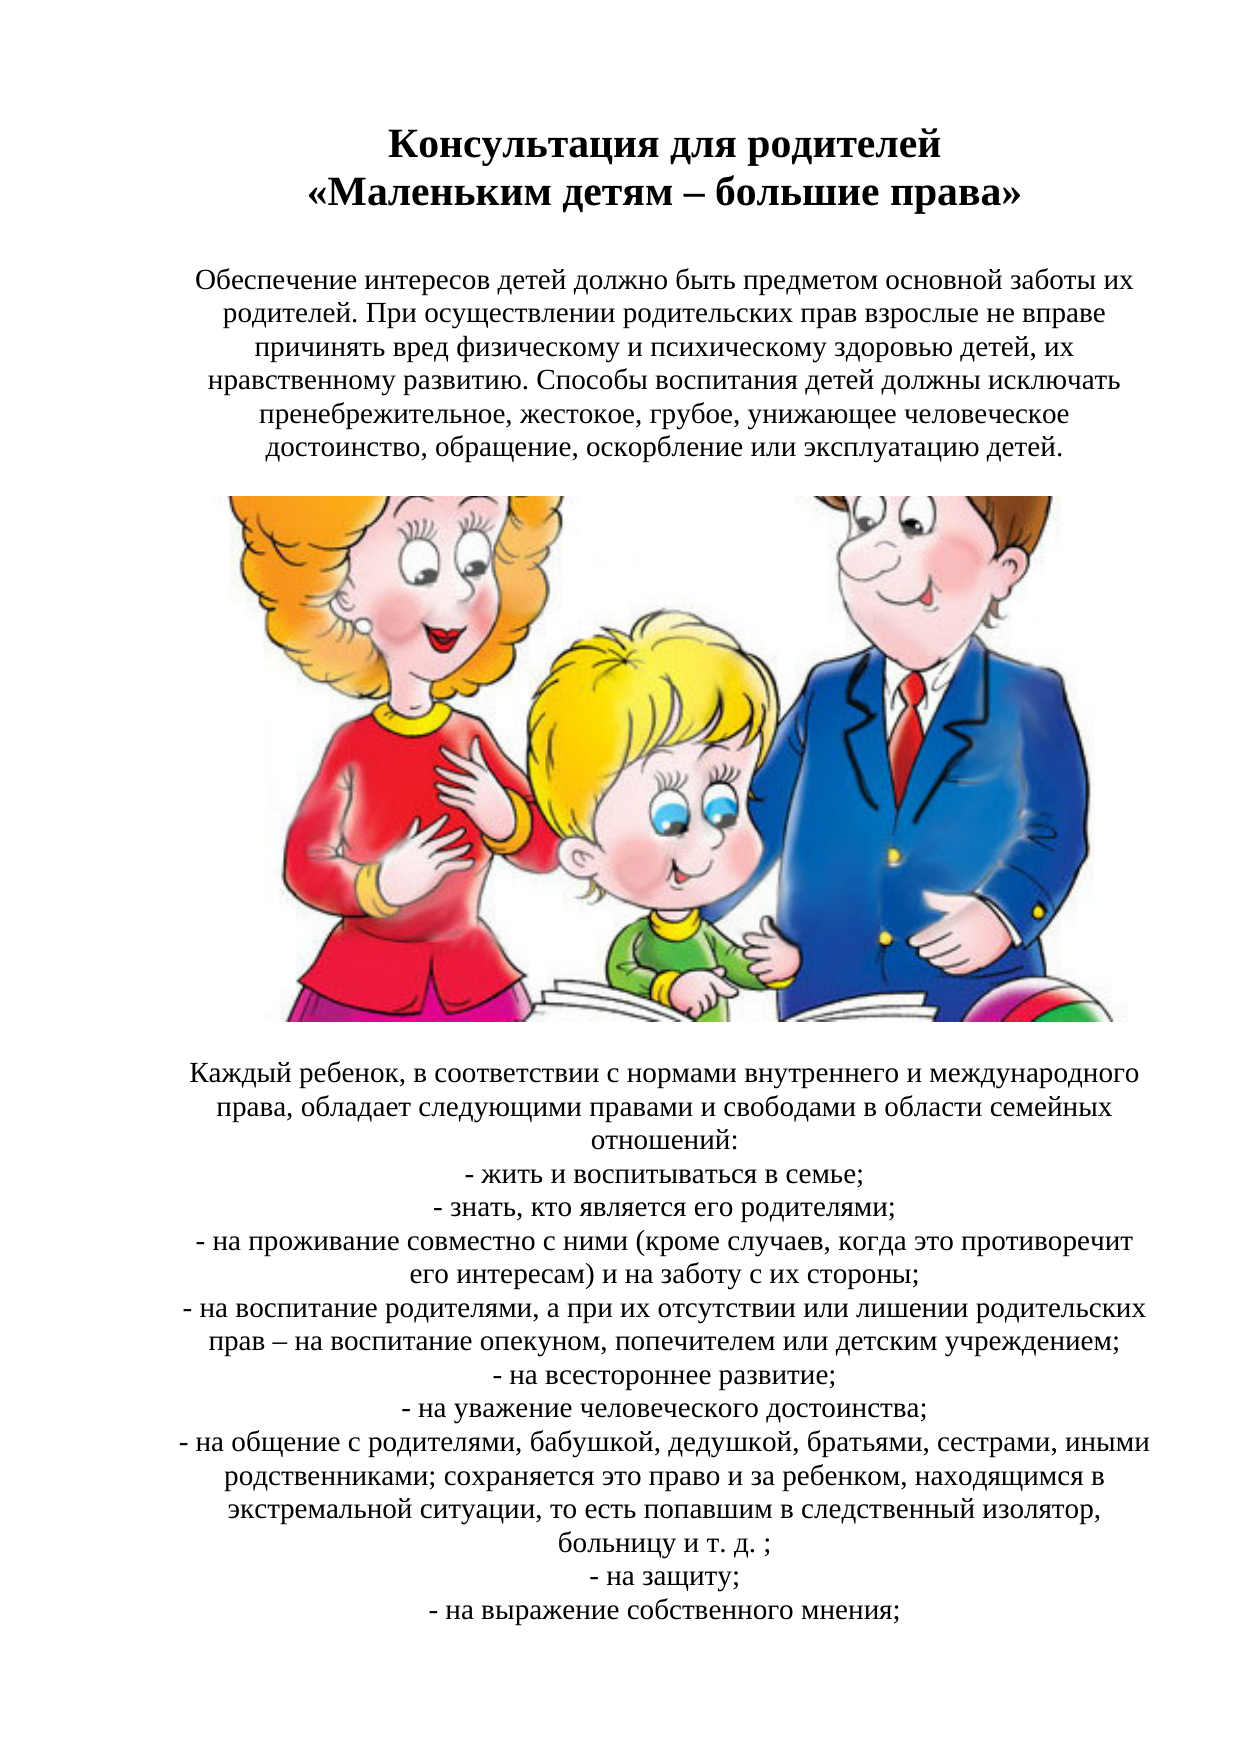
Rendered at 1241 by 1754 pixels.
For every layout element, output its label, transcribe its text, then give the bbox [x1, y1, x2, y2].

text - на проживание совместно с ними (кроме случаев, когда это противоречит его интересам) и на заботу с их стороны; [177, 1223, 1152, 1290]
text - жить и воспитываться в семье; [177, 1156, 1152, 1189]
text - на уважение человеческого достоинства; [177, 1391, 1152, 1424]
text - знать, кто является его родителями; [177, 1189, 1152, 1223]
text - на выражение собственного мнения; [177, 1592, 1152, 1625]
picture [197, 496, 1132, 1022]
text - на воспитание родителями, а при их отсутствии или лишении родительских прав – на воспитание опекуном, попечителем или детским учреждением; [177, 1290, 1152, 1357]
text - на всестороннее развитие; [177, 1357, 1152, 1391]
text Консультация для родителей [177, 118, 1152, 166]
text Обеспечение интересов детей должно быть предметом основной заботы их родителей. При осуществлении родительских прав взрослые не вправе причинять вред физическому и психическому здоровью детей, их нравственному развитию. Способы воспитания детей должны исключать пренебрежительное, жестокое, грубое, унижающее человеческое достоинство, обращение, оскорбление или эксплуатацию детей. [177, 262, 1152, 463]
text Каждый ребенок, в соответствии с нормами внутреннего и международного права, обладает следующими правами и свободами в области семейных отношений: [177, 1055, 1152, 1156]
text - на общение с родителями, бабушкой, дедушкой, братьями, сестрами, иными родственниками; сохраняется это право и за ребенком, находящимся в экстремальной ситуации, то есть попавшим в следственный изолятор, больницу и т. д. ; [177, 1424, 1152, 1558]
text «Маленьким детям – большие права» [177, 166, 1152, 214]
text - на защиту; [177, 1558, 1152, 1592]
